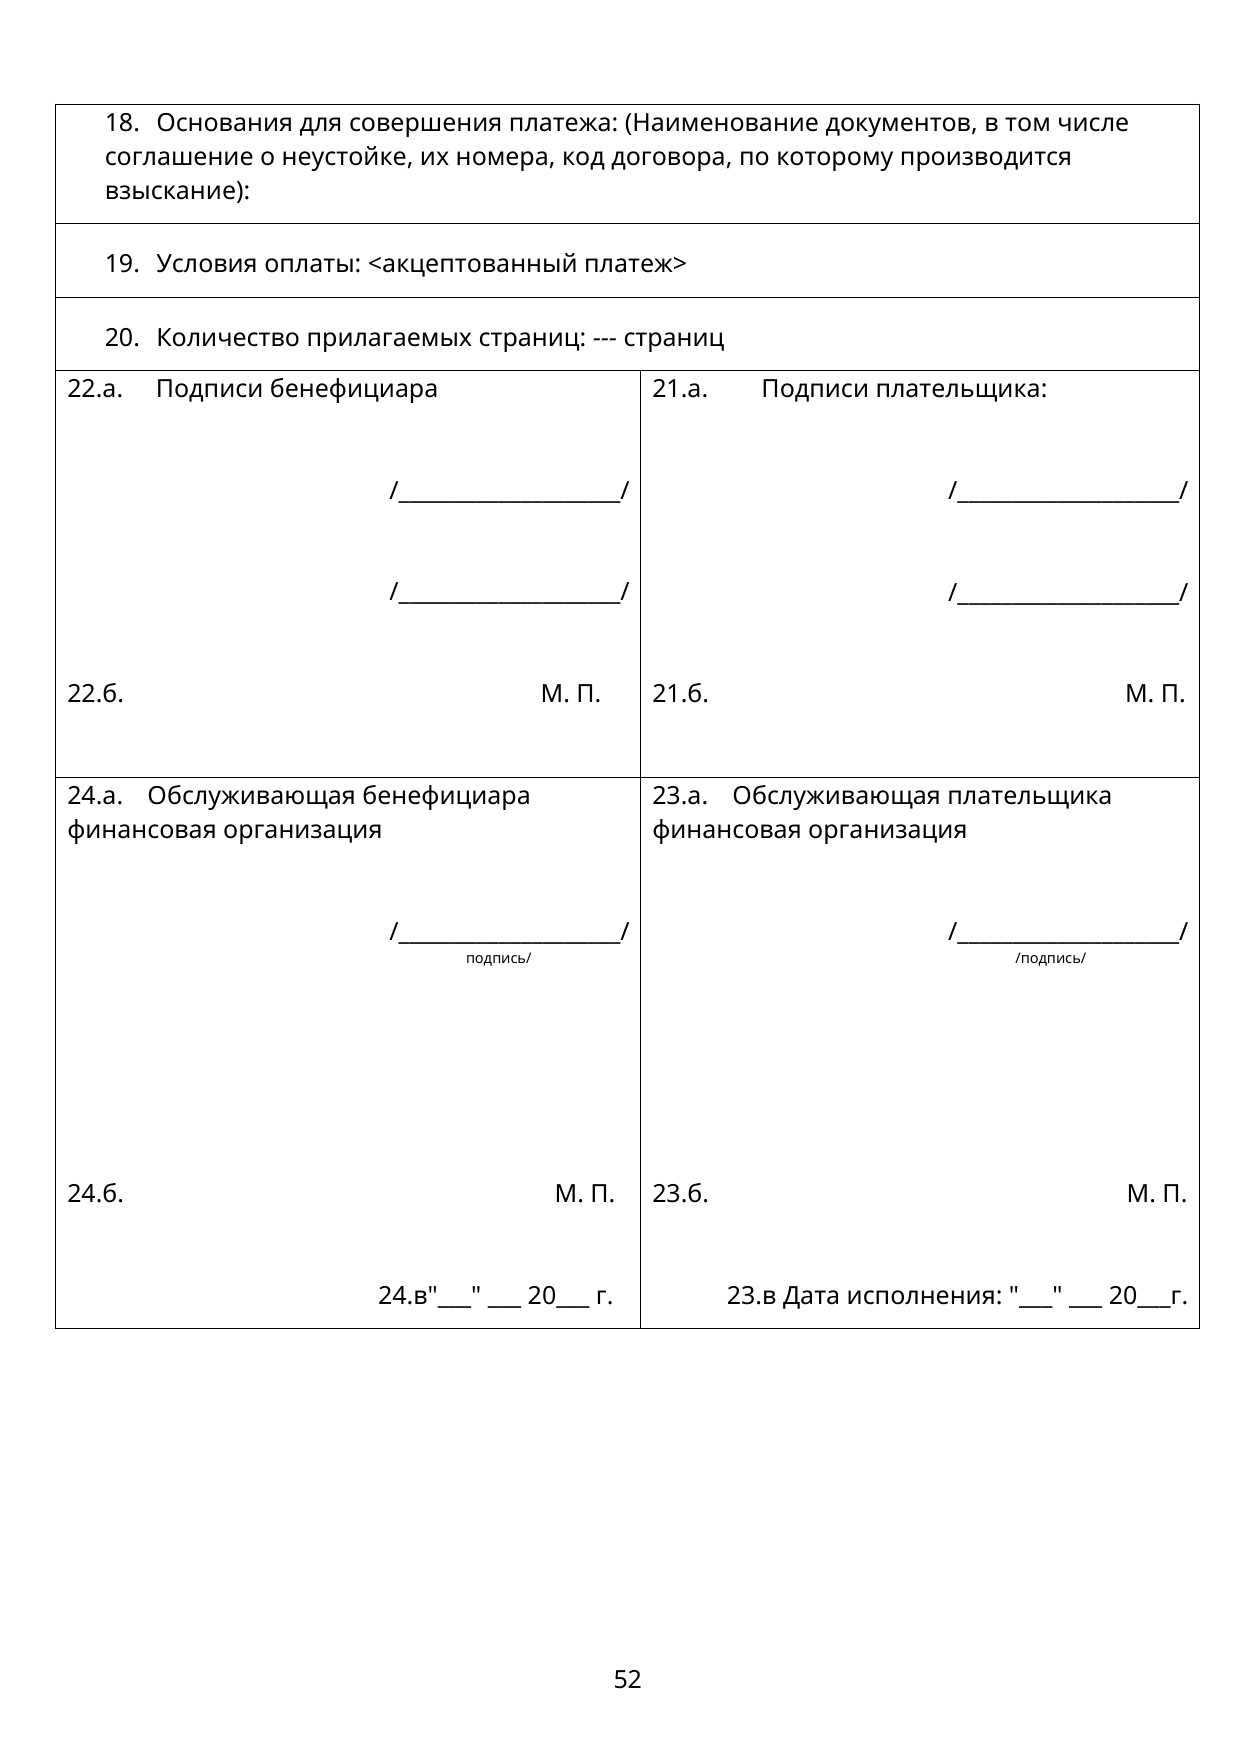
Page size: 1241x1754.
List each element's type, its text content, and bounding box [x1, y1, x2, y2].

table_cell 18. Основания для совершения платежа: (Наименование документов, в том числе соглашение о неустойке, их номера, код договора, по которому производится взыскание): [56, 105, 1199, 223]
table_cell 24.б. М. П. 24.в"___" ___ 20___ г. [56, 1100, 640, 1328]
table_cell 24.а. Обслуживающая бенефициара финансовая организация /____________________/ подпись/ [56, 778, 640, 1100]
table_cell 23.а. Обслуживающая плательщика финансовая организация /____________________/ /подпись/ [641, 778, 1199, 1100]
table_cell 22.а. Подписи бенефициара /____________________/ /____________________/ 22.б. М. П. [56, 371, 640, 777]
table_cell 19. Условия оплаты: <акцептованный платеж> [56, 224, 1199, 297]
table_cell 20. Количество прилагаемых страниц: --- страниц [56, 298, 1199, 370]
table_cell 21.а. Подписи плательщика: /____________________/ /____________________/ 21.б. М. П. [641, 371, 1199, 777]
table_cell 23.б. М. П. 23.в Дата исполнения: "___" ___ 20___г. [641, 1100, 1199, 1328]
